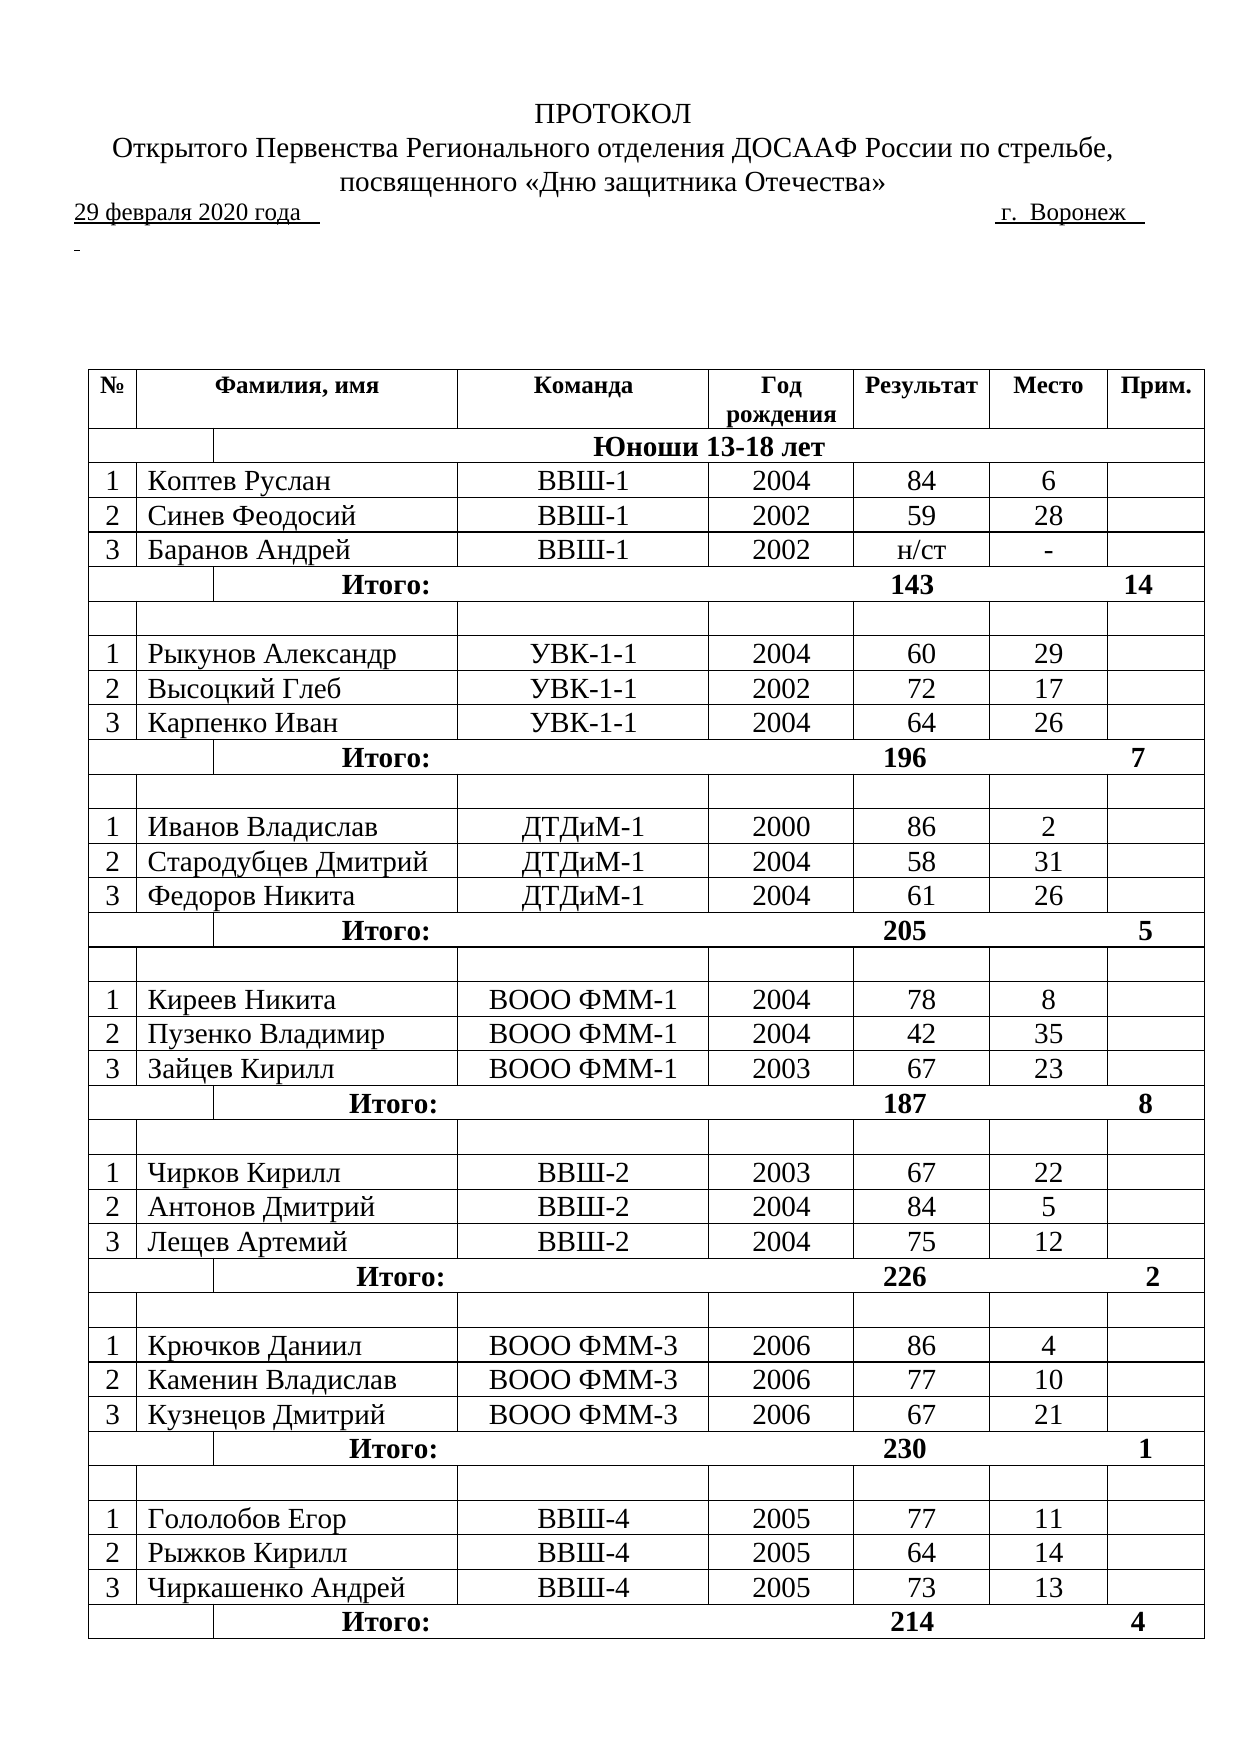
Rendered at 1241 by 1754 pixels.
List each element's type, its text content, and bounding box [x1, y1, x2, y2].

table_cell 59 [854, 498, 989, 531]
table_cell Иванов Владислав [137, 809, 457, 843]
table_cell 1 [89, 982, 136, 1016]
table_cell [89, 1432, 213, 1465]
table_header Прим. [1108, 370, 1204, 428]
table_cell 67 [854, 1155, 989, 1188]
table_cell [1108, 775, 1204, 808]
table_cell [89, 602, 136, 635]
table_cell Каменин Владислав [137, 1363, 457, 1396]
table_cell 3 [89, 705, 136, 739]
table_cell Итого: 230 1 [214, 1432, 1204, 1465]
table_cell [458, 775, 708, 808]
table_cell Итого: 214 4 [214, 1605, 1204, 1638]
table_cell Итого: 143 14 [214, 567, 1204, 601]
table_cell 3 [89, 878, 136, 912]
table_cell [854, 775, 989, 808]
table_cell [990, 1120, 1107, 1154]
table_cell 3 [89, 533, 136, 566]
table_cell 5 [990, 1190, 1107, 1223]
table_cell 28 [990, 498, 1107, 531]
table_cell ДТДиМ-1 [458, 878, 708, 912]
table_cell 2004 [709, 705, 853, 739]
text Открытого Первенства Регионального отделения ДОСААФ России по стрельбе, посвященного «Дню защитника Отечества» [74, 130, 1152, 197]
table_cell ВВШ-2 [458, 1190, 708, 1223]
table_cell ВВШ-2 [458, 1155, 708, 1188]
table_cell [89, 740, 213, 773]
table_cell [89, 567, 213, 601]
table_cell [1108, 1328, 1204, 1361]
table_cell Итого: 196 7 [214, 740, 1204, 773]
table_cell [1108, 1017, 1204, 1050]
table_cell Рыкунов Александр [137, 636, 457, 670]
table_cell [854, 602, 989, 635]
table_cell 1 [89, 463, 136, 497]
table_cell ВВШ-1 [458, 533, 708, 566]
table_cell [990, 775, 1107, 808]
table_cell 11 [990, 1501, 1107, 1534]
table_cell [854, 1466, 989, 1500]
table_cell 2 [89, 671, 136, 704]
table_cell 1 [89, 809, 136, 843]
table_cell 2005 [709, 1570, 853, 1603]
table_cell [1108, 636, 1204, 670]
table_cell 64 [854, 1535, 989, 1569]
table_cell [709, 1293, 853, 1327]
table_cell 2 [89, 498, 136, 531]
table_header № [89, 370, 136, 428]
table_cell Стародубцев Дмитрий [137, 844, 457, 877]
table_cell Кузнецов Дмитрий [137, 1397, 457, 1431]
table_cell ВООО ФММ-1 [458, 1017, 708, 1050]
table_cell Киреев Никита [137, 982, 457, 1016]
table_cell 86 [854, 1328, 989, 1361]
table_cell ВООО ФММ-3 [458, 1328, 708, 1361]
table_cell [458, 1466, 708, 1500]
table_cell [1108, 948, 1204, 981]
table_cell [458, 948, 708, 981]
table_cell 73 [854, 1570, 989, 1603]
table_cell [990, 602, 1107, 635]
table_cell 77 [854, 1363, 989, 1396]
table_cell Юноши 13-18 лет [214, 429, 1204, 462]
table_cell 60 [854, 636, 989, 670]
table_cell 2000 [709, 809, 853, 843]
table_cell [137, 602, 457, 635]
table_cell [137, 775, 457, 808]
table_cell 1 [89, 1328, 136, 1361]
table_cell [89, 948, 136, 981]
table_cell 2002 [709, 498, 853, 531]
table_cell [1108, 1120, 1204, 1154]
table_cell 2004 [709, 1224, 853, 1258]
table_cell [1108, 671, 1204, 704]
table_cell 2 [89, 1017, 136, 1050]
table_cell 1 [89, 636, 136, 670]
table_cell 13 [990, 1570, 1107, 1603]
table_cell [89, 913, 213, 946]
table_cell 2 [89, 1363, 136, 1396]
table_cell 2006 [709, 1328, 853, 1361]
table_cell [1108, 1397, 1204, 1431]
table_cell 17 [990, 671, 1107, 704]
table_cell [990, 948, 1107, 981]
table_cell 2002 [709, 671, 853, 704]
table_cell [1108, 533, 1204, 566]
table_cell 67 [854, 1051, 989, 1085]
table_cell 2004 [709, 982, 853, 1016]
table_cell [137, 1120, 457, 1154]
table_cell Чирков Кирилл [137, 1155, 457, 1188]
table_cell 2 [990, 809, 1107, 843]
table_cell ВВШ-1 [458, 498, 708, 531]
table_cell [1108, 809, 1204, 843]
table_cell [1108, 1051, 1204, 1085]
table_cell 4 [990, 1328, 1107, 1361]
table_cell [89, 1086, 213, 1119]
table_cell 72 [854, 671, 989, 704]
table_cell [1108, 1535, 1204, 1569]
table_cell 2003 [709, 1051, 853, 1085]
table_cell 31 [990, 844, 1107, 877]
table_cell 3 [89, 1224, 136, 1258]
table_cell [1108, 844, 1204, 877]
table_cell [1108, 463, 1204, 497]
table_cell 2005 [709, 1501, 853, 1534]
table_cell [89, 1259, 213, 1292]
table_cell 23 [990, 1051, 1107, 1085]
table_cell УВК-1-1 [458, 705, 708, 739]
table_cell [1108, 982, 1204, 1016]
table_cell ВООО ФММ-3 [458, 1397, 708, 1431]
text ПРОТОКОЛ [74, 97, 1152, 130]
table_cell 2004 [709, 878, 853, 912]
table_cell 61 [854, 878, 989, 912]
table_cell [1108, 1224, 1204, 1258]
table_cell Итого: 205 5 [214, 913, 1204, 946]
table_cell [1108, 1466, 1204, 1500]
table_cell 2 [89, 844, 136, 877]
table_cell Рыжков Кирилл [137, 1535, 457, 1569]
table_cell Итого: 187 8 [214, 1086, 1204, 1119]
table_cell [1108, 705, 1204, 739]
table_cell ВВШ-4 [458, 1501, 708, 1534]
table_cell [709, 1466, 853, 1500]
table_cell [854, 1293, 989, 1327]
table_cell 2003 [709, 1155, 853, 1188]
table_cell 35 [990, 1017, 1107, 1050]
table_cell [1108, 498, 1204, 531]
table_cell [990, 1466, 1107, 1500]
table_cell [137, 1466, 457, 1500]
table_cell 2004 [709, 1190, 853, 1223]
table_cell [137, 948, 457, 981]
table_cell 2 [89, 1190, 136, 1223]
table_cell Крючков Даниил [137, 1328, 457, 1361]
table_cell 42 [854, 1017, 989, 1050]
table_cell 8 [990, 982, 1107, 1016]
table_cell Зайцев Кирилл [137, 1051, 457, 1085]
table_cell Итого: 226 2 [214, 1259, 1204, 1292]
table_cell ДТДиМ-1 [458, 844, 708, 877]
table_cell УВК-1-1 [458, 636, 708, 670]
table_header Результат [854, 370, 989, 428]
table_cell Пузенко Владимир [137, 1017, 457, 1050]
table_cell 12 [990, 1224, 1107, 1258]
table_cell 2004 [709, 844, 853, 877]
table_cell ДТДиМ-1 [458, 809, 708, 843]
table_cell - [990, 533, 1107, 566]
table_cell 2002 [709, 533, 853, 566]
table_cell 2004 [709, 1017, 853, 1050]
table_cell н/ст [854, 533, 989, 566]
table_cell [89, 1293, 136, 1327]
table_cell [709, 775, 853, 808]
table_cell Коптев Руслан [137, 463, 457, 497]
table_cell [854, 948, 989, 981]
table_cell [1108, 1155, 1204, 1188]
table_cell ВООО ФММ-1 [458, 982, 708, 1016]
table_cell [1108, 1501, 1204, 1534]
table_cell [990, 1293, 1107, 1327]
table_cell 64 [854, 705, 989, 739]
table_cell Высоцкий Глеб [137, 671, 457, 704]
table_cell [1108, 602, 1204, 635]
table_cell Антонов Дмитрий [137, 1190, 457, 1223]
table_cell 86 [854, 809, 989, 843]
table_cell [89, 1466, 136, 1500]
table_cell [1108, 1190, 1204, 1223]
table_cell 6 [990, 463, 1107, 497]
table_cell ВВШ-4 [458, 1535, 708, 1569]
table_cell [1108, 1293, 1204, 1327]
table_cell Карпенко Иван [137, 705, 457, 739]
table_cell 84 [854, 463, 989, 497]
table_cell 1 [89, 1155, 136, 1188]
table_cell 75 [854, 1224, 989, 1258]
table_cell 3 [89, 1570, 136, 1603]
table_cell 21 [990, 1397, 1107, 1431]
table_cell 10 [990, 1363, 1107, 1396]
table_cell 77 [854, 1501, 989, 1534]
table_cell Баранов Андрей [137, 533, 457, 566]
table_cell Федоров Никита [137, 878, 457, 912]
table_cell [854, 1120, 989, 1154]
table_cell [458, 1120, 708, 1154]
table_cell 84 [854, 1190, 989, 1223]
table_cell [89, 429, 213, 462]
table_cell [137, 1293, 457, 1327]
text 29 февраля 2020 года г. Воронеж [74, 197, 1152, 226]
table_header Место [990, 370, 1107, 428]
table_header Год рождения [709, 370, 853, 428]
table_cell УВК-1-1 [458, 671, 708, 704]
table_cell [458, 602, 708, 635]
table_cell [1108, 1570, 1204, 1603]
table_cell ВВШ-1 [458, 463, 708, 497]
table_cell 67 [854, 1397, 989, 1431]
table_cell [89, 1605, 213, 1638]
table_cell 2004 [709, 636, 853, 670]
table_cell 22 [990, 1155, 1107, 1188]
table_cell [458, 1293, 708, 1327]
table_cell 58 [854, 844, 989, 877]
table_cell 26 [990, 705, 1107, 739]
table_header Фамилия, имя [137, 370, 457, 428]
table_cell ВВШ-4 [458, 1570, 708, 1603]
table_cell [709, 602, 853, 635]
table_cell ВВШ-2 [458, 1224, 708, 1258]
table_cell 3 [89, 1051, 136, 1085]
table_cell 26 [990, 878, 1107, 912]
table_cell 3 [89, 1397, 136, 1431]
table_cell [1108, 1363, 1204, 1396]
table_cell 2 [89, 1535, 136, 1569]
table_cell [89, 775, 136, 808]
table_cell 2004 [709, 463, 853, 497]
table_cell 2006 [709, 1363, 853, 1396]
table_cell [1108, 878, 1204, 912]
table_header Команда [458, 370, 708, 428]
table_cell 78 [854, 982, 989, 1016]
table_cell 29 [990, 636, 1107, 670]
table_cell 2006 [709, 1397, 853, 1431]
table_cell Гололобов Егор [137, 1501, 457, 1534]
table_cell 2005 [709, 1535, 853, 1569]
table_cell Лещев Артемий [137, 1224, 457, 1258]
table_cell [89, 1120, 136, 1154]
table_cell 14 [990, 1535, 1107, 1569]
table_cell [709, 1120, 853, 1154]
table_cell [709, 948, 853, 981]
table_cell ВООО ФММ-3 [458, 1363, 708, 1396]
table_cell ВООО ФММ-1 [458, 1051, 708, 1085]
table_cell 1 [89, 1501, 136, 1534]
table_cell Синев Феодосий [137, 498, 457, 531]
table_cell Чиркашенко Андрей [137, 1570, 457, 1603]
